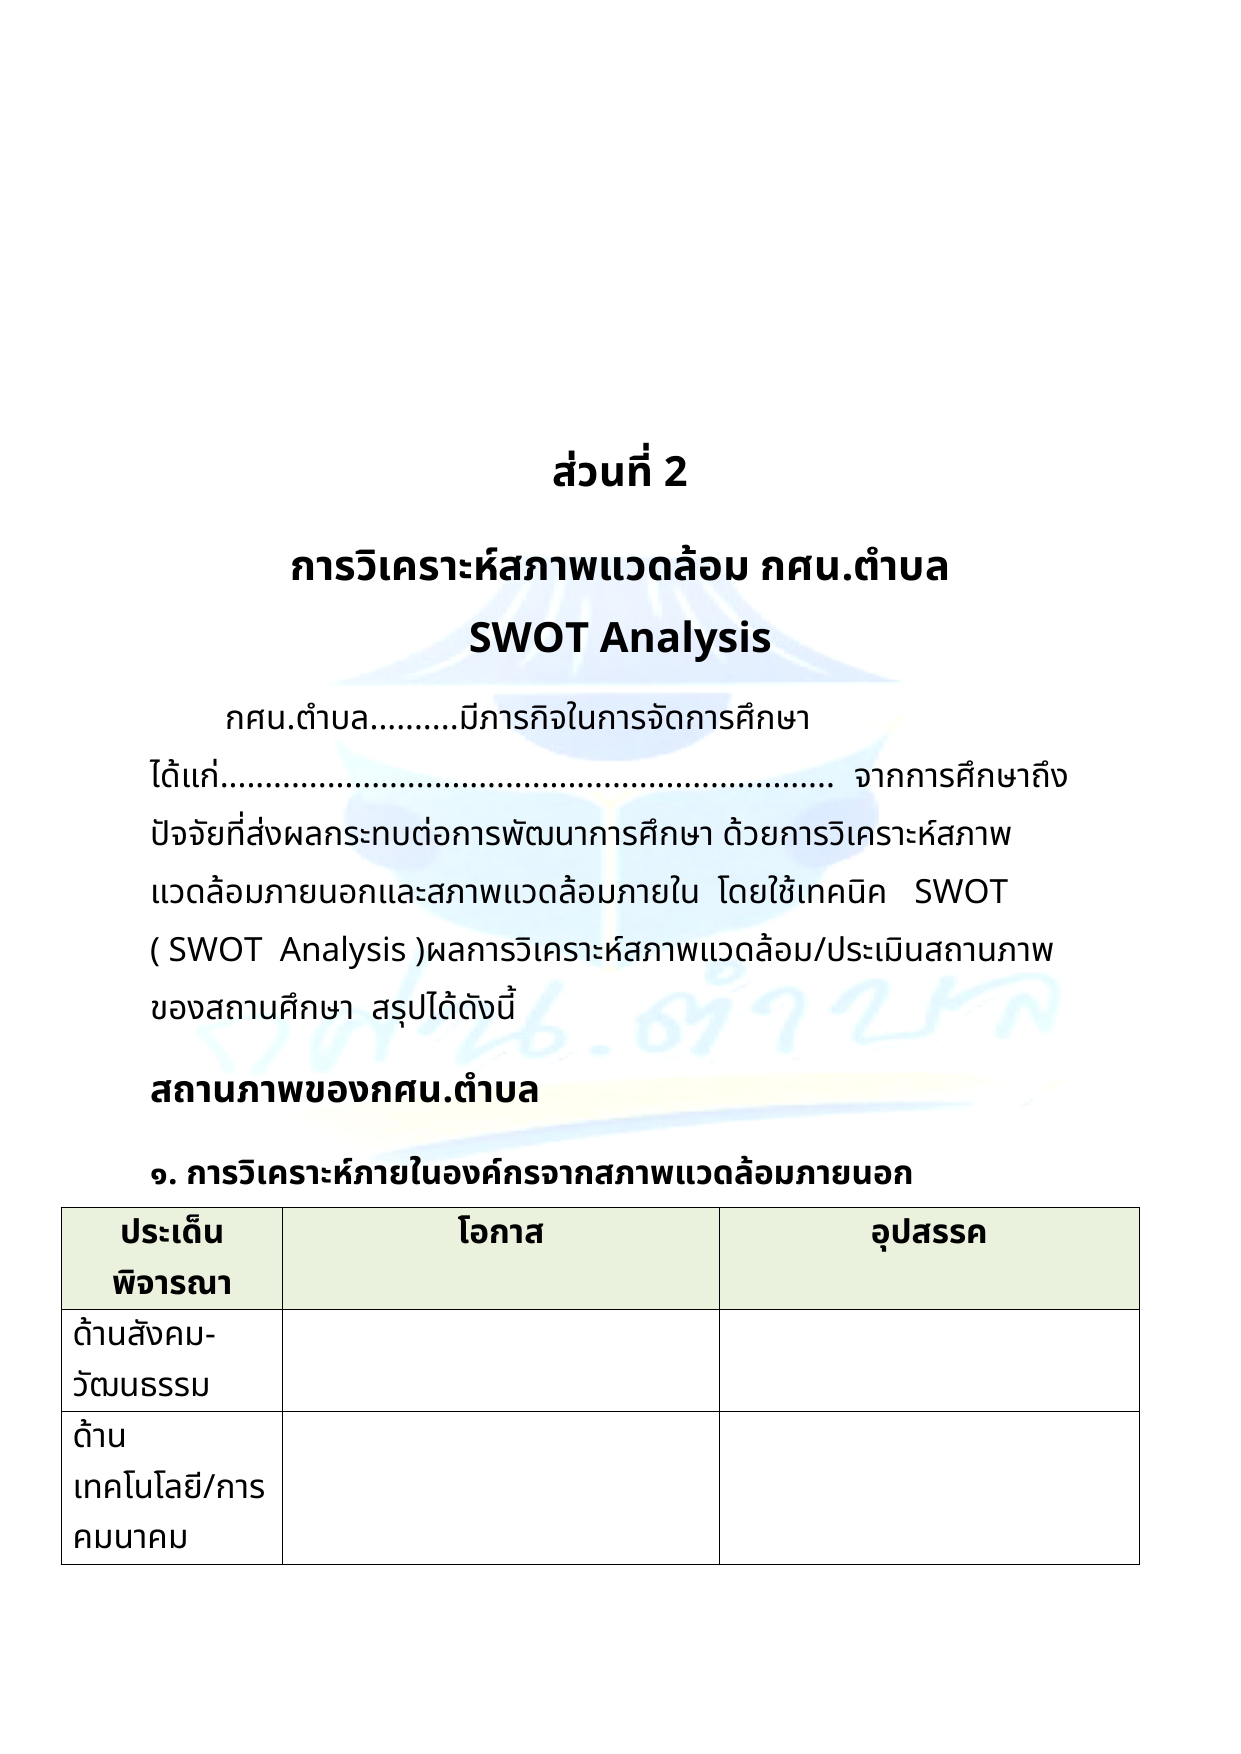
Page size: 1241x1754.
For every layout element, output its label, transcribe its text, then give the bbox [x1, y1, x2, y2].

table_header อุปสรรค [720, 1208, 1139, 1309]
text ส่วนที่ 2 [150, 442, 1090, 505]
table_cell [720, 1310, 1139, 1411]
table_header ประเด็นพิจารณา [62, 1208, 282, 1309]
text การวิเคราะห์สภาพแวดล้อม กศน.ตำบล SWOT Analysis [150, 536, 1090, 664]
text สถานภาพของกศน.ตำบล [150, 1063, 1090, 1120]
table_cell ด้านสังคม-วัฒนธรรม [62, 1310, 282, 1411]
text กศน.ตำบล..........มีภารกิจในการจัดการศึกษา ได้แก่..................................................................... จากการศึกษาถึงปัจจัยที่ส่งผลกระทบต่อการพัฒนาการศึกษา ด้วยการวิเคราะห์สภาพแวดล้อมภายนอกและสภาพแวดล้อมภายใน โดยใช้เทคนิค SWOT ( SWOT Analysis )ผลการวิเคราะห์สภาพแวดล้อม/ประเมินสถานภาพของสถานศึกษา สรุปได้ดังนี้ [150, 693, 1090, 1034]
text ๑. การวิเคราะห์ภายในองค์กรจากสภาพแวดล้อมภายนอก [150, 1149, 1090, 1200]
table_cell [720, 1412, 1139, 1564]
table_cell [283, 1310, 719, 1411]
table_header โอกาส [283, 1208, 719, 1309]
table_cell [62, 1412, 282, 1564]
table_cell [283, 1412, 719, 1564]
